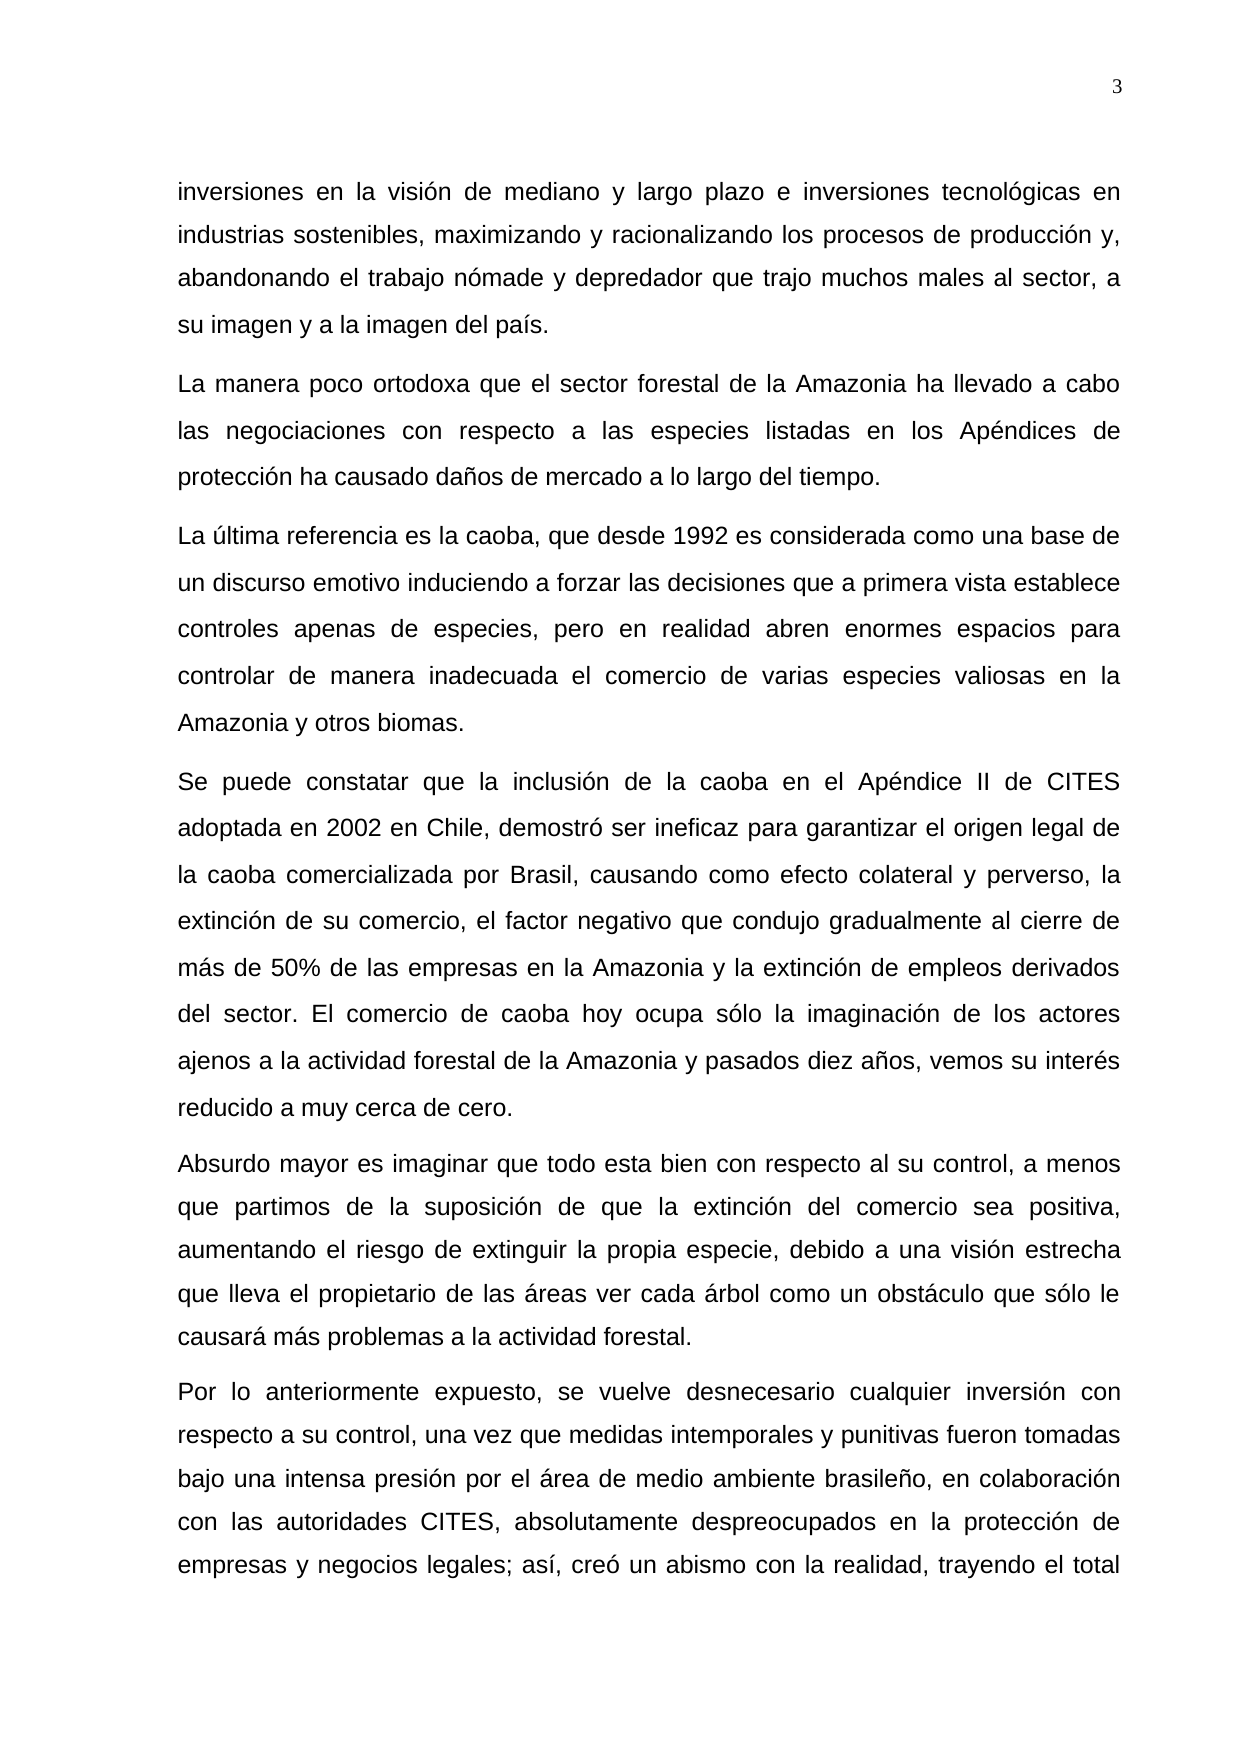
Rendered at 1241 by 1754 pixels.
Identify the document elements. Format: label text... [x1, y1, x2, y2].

text La última referencia es la caoba, que desde 1992 es considerada como una base de un discurso emotivo induciendo a forzar las decisiones que a primera vista establece controles apenas de especies, pero en realidad abren enormes espacios para controlar de manera inadecuada el comercio de varias especies valiosas en la Amazonia y otros biomas. [177, 519, 1122, 736]
text La manera poco ortodoxa que el sector forestal de la Amazonia ha llevado a cabo las negociaciones con respecto a las especies listadas en los Apéndices de protección ha causado daños de mercado a lo largo del tiempo. [177, 367, 1122, 491]
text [177, 1377, 1122, 1579]
text Se puede constatar que la inclusión de la caoba en el Apéndice II de CITES adoptada en 2002 en Chile, demostró ser ineficaz para garantizar el origen legal de la caoba comercializada por Brasil, causando como efecto colateral y perverso, la extinción de su comercio, el factor negativo que condujo gradualmente al cierre de más de 50% de las empresas en la Amazonia y la extinción de empleos derivados del sector. El comercio de caoba hoy ocupa sólo la imaginación de los actores ajenos a la actividad forestal de la Amazonia y pasados diez años, vemos su interés reducido a muy cerca de cero. [177, 764, 1122, 1121]
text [177, 177, 1122, 339]
text Absurdo mayor es imaginar que todo esta bien con respecto al su control, a menos que partimos de la suposición de que la extinción del comercio sea positiva, aumentando el riesgo de extinguir la propia especie, debido a una visión estrecha que lleva el propietario de las áreas ver cada árbol como un obstáculo que sólo le causará más problemas a la actividad forestal. [177, 1149, 1122, 1351]
